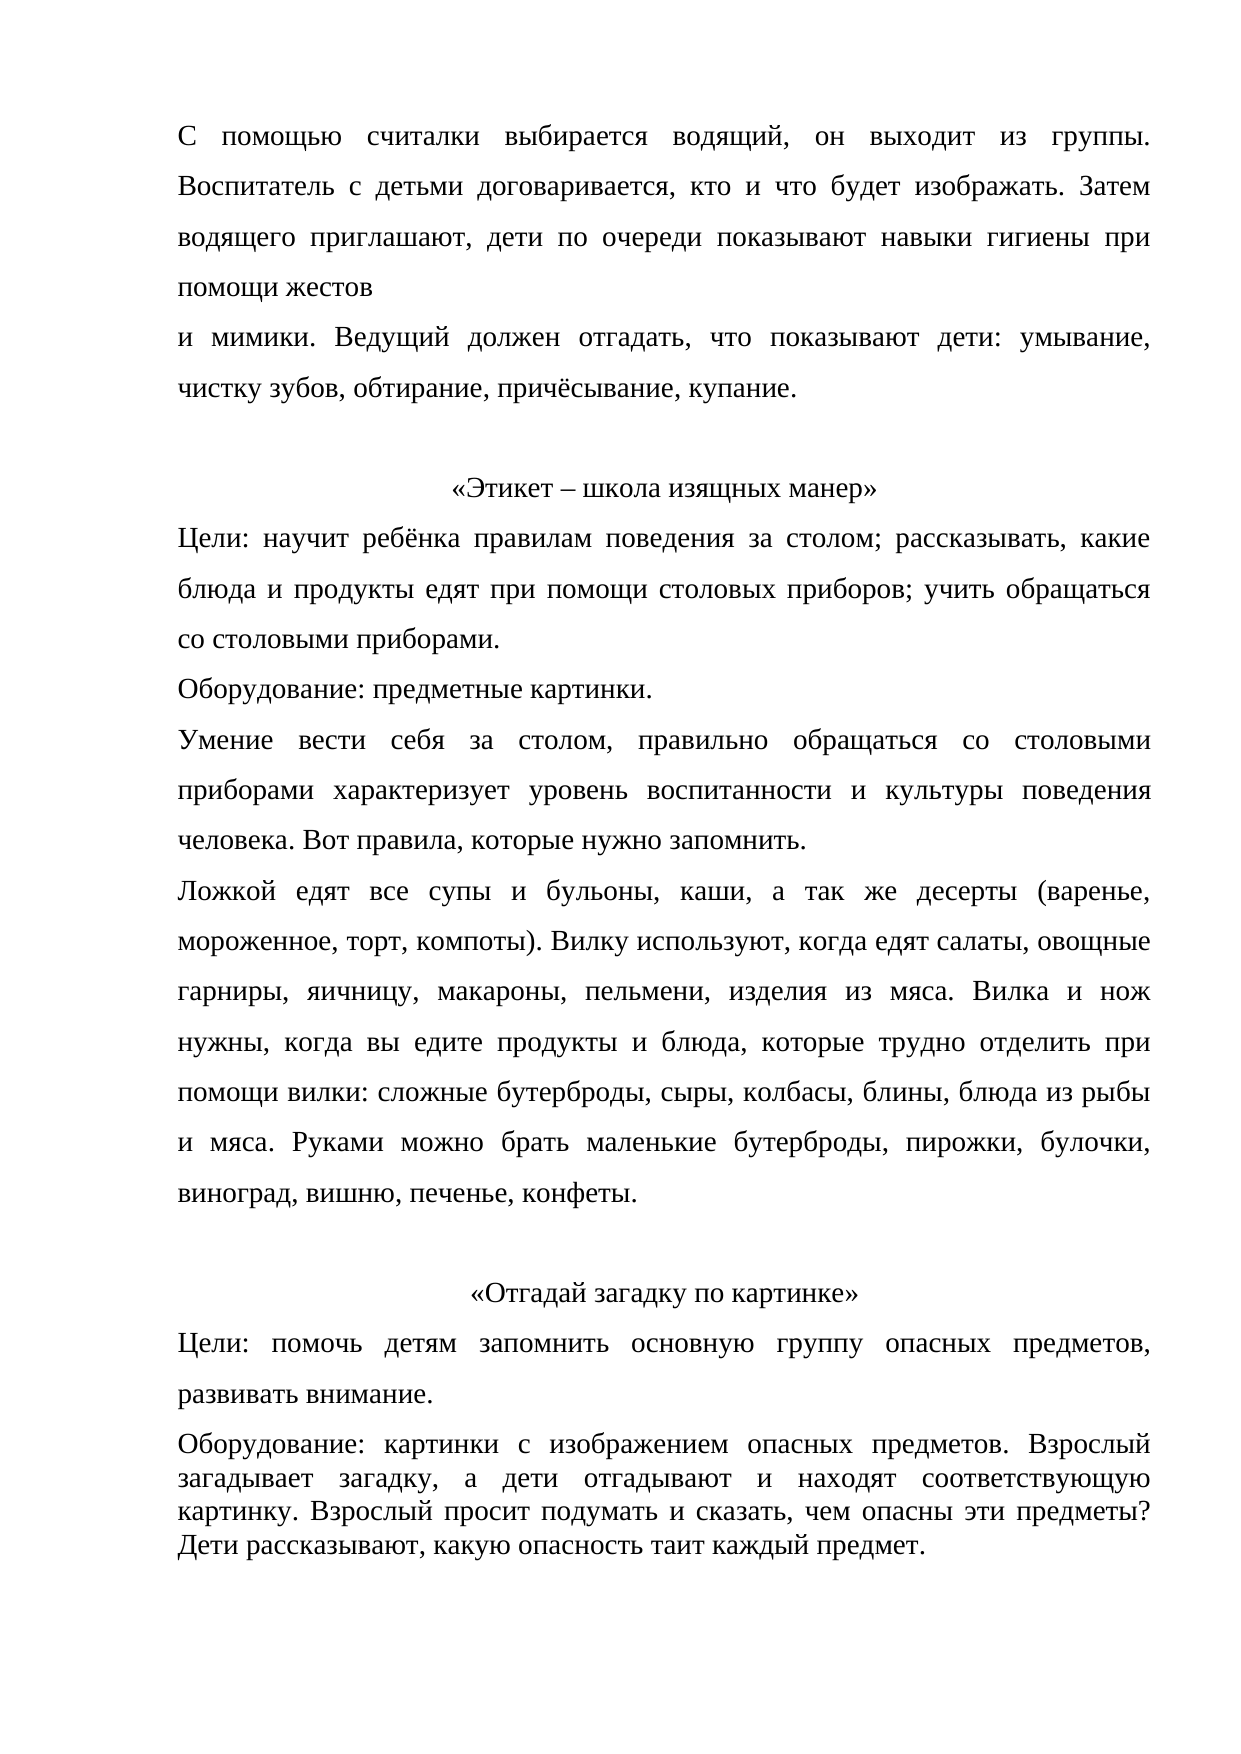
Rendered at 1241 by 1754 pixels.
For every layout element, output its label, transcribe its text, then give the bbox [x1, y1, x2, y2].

text Оборудование: предметные картинки. [177, 672, 1152, 705]
text и мимики. Ведущий должен отгадать, что показывают дети: умывание, чистку зубов, обтирание, причёсывание, купание. [177, 319, 1152, 403]
text Ложкой едят все супы и бульоны, каши, а так же десерты (варенье, мороженное, торт, компоты). Вилку используют, когда едят салаты, овощные гарниры, яичницу, макароны, пельмени, изделия из мяса. Вилка и нож нужны, когда вы едите продукты и блюда, которые трудно отделить при помощи вилки: сложные бутерброды, сыры, колбасы, блины, блюда из рыбы и мяса. Руками можно брать маленькие бутерброды, пирожки, булочки, виноград, вишню, печенье, конфеты. [177, 873, 1152, 1208]
text Умение вести себя за столом, правильно обращаться со столовыми приборами характеризует уровень воспитанности и культуры поведения человека. Вот правила, которые нужно запомнить. [177, 722, 1152, 856]
text С помощью считалки выбирается водящий, он выходит из группы. Воспитатель с детьми договаривается, кто и что будет изображать. Затем водящего приглашают, дети по очереди показывают навыки гигиены при помощи жестов [177, 118, 1152, 303]
text Цели: научит ребёнка правилам поведения за столом; рассказывать, какие блюда и продукты едят при помощи столовых приборов; учить обращаться со столовыми приборами. [177, 521, 1152, 655]
text «Этикет – школа изящных манер» [177, 470, 1152, 504]
text Цели: помочь детям запомнить основную группу опасных предметов, развивать внимание. [177, 1326, 1152, 1409]
text Оборудование: картинки с изображением опасных предметов. Взрослый загадывает загадку, а дети отгадывают и находят соответствующую картинку. Взрослый просит подумать и сказать, чем опасны эти предметы? Дети рассказывают, какую опасность таит каждый предмет. [177, 1426, 1152, 1560]
text «Отгадай загадку по картинке» [177, 1275, 1152, 1309]
